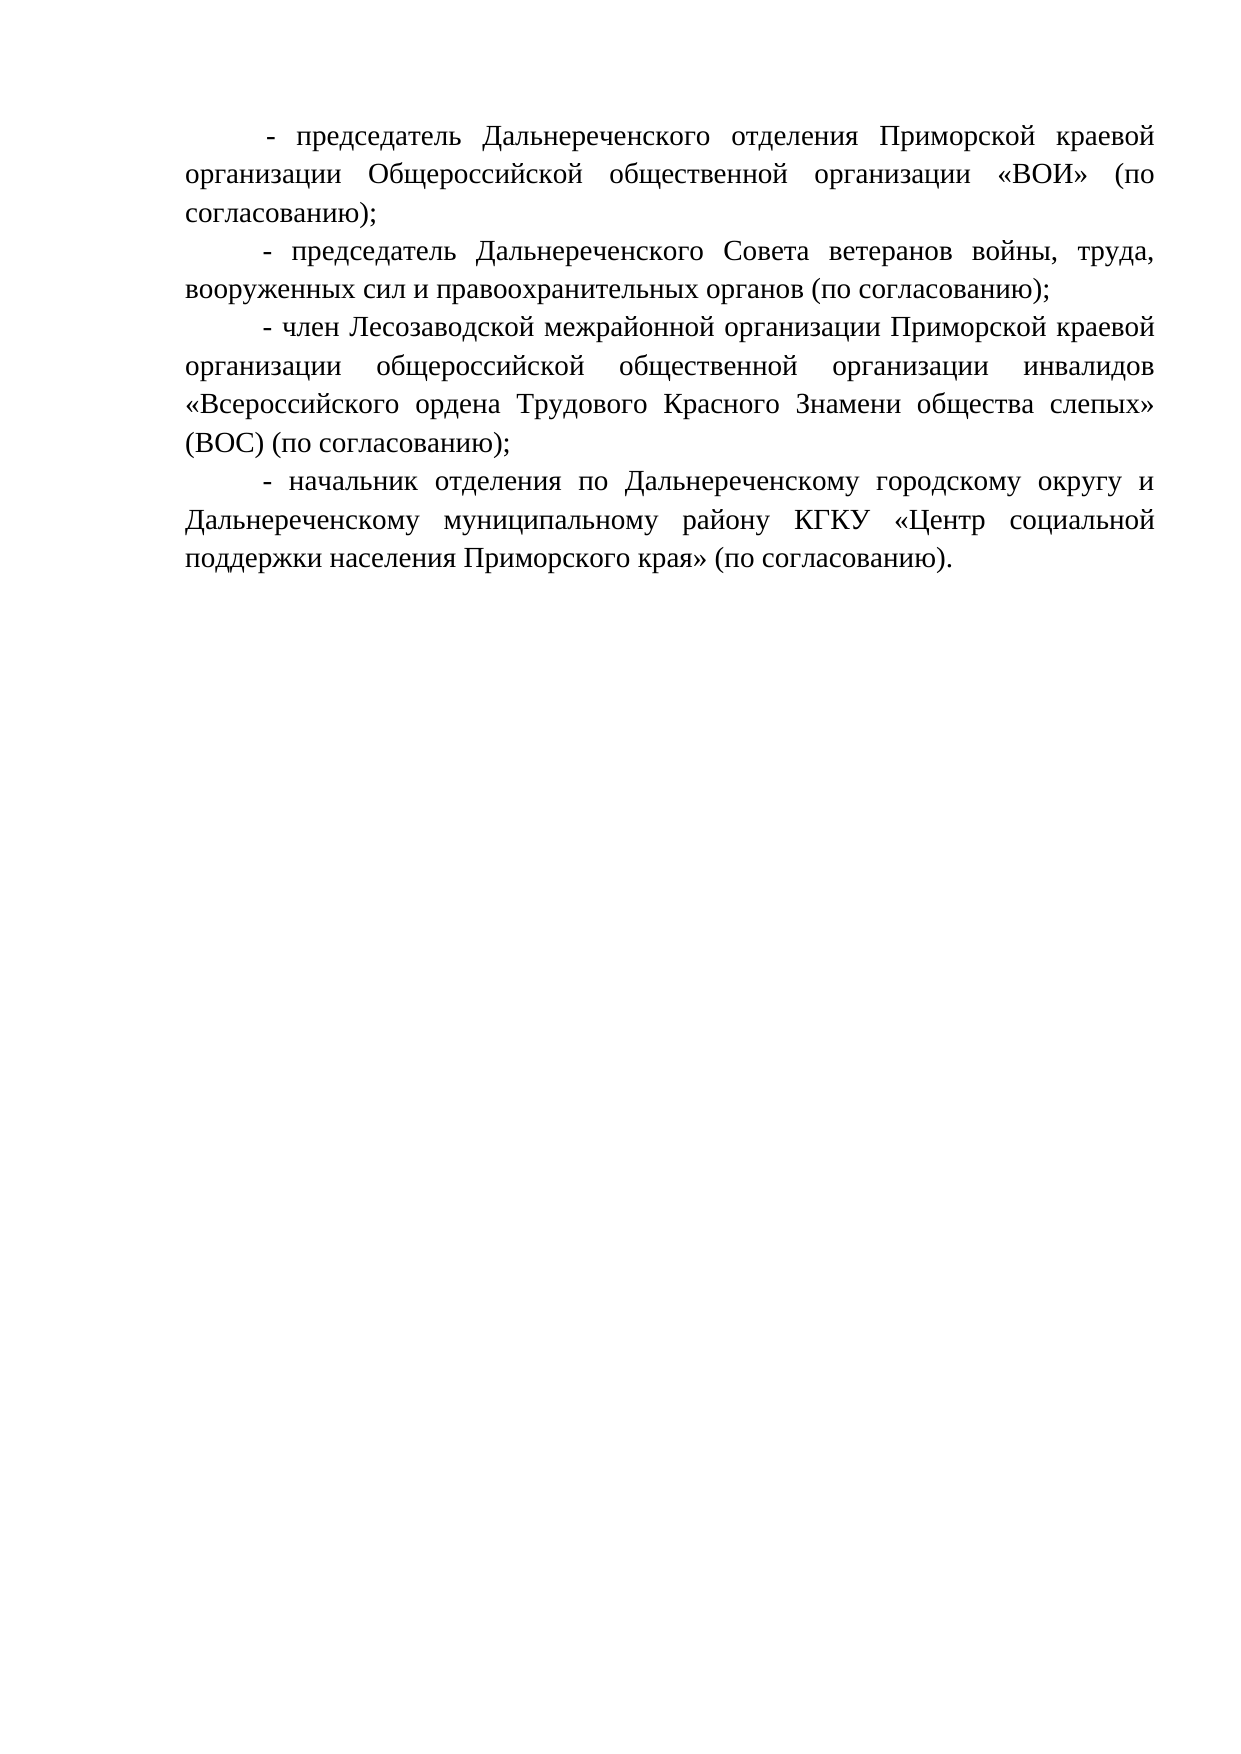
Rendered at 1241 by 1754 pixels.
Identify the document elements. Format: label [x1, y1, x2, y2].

table_header [163, 118, 1181, 617]
